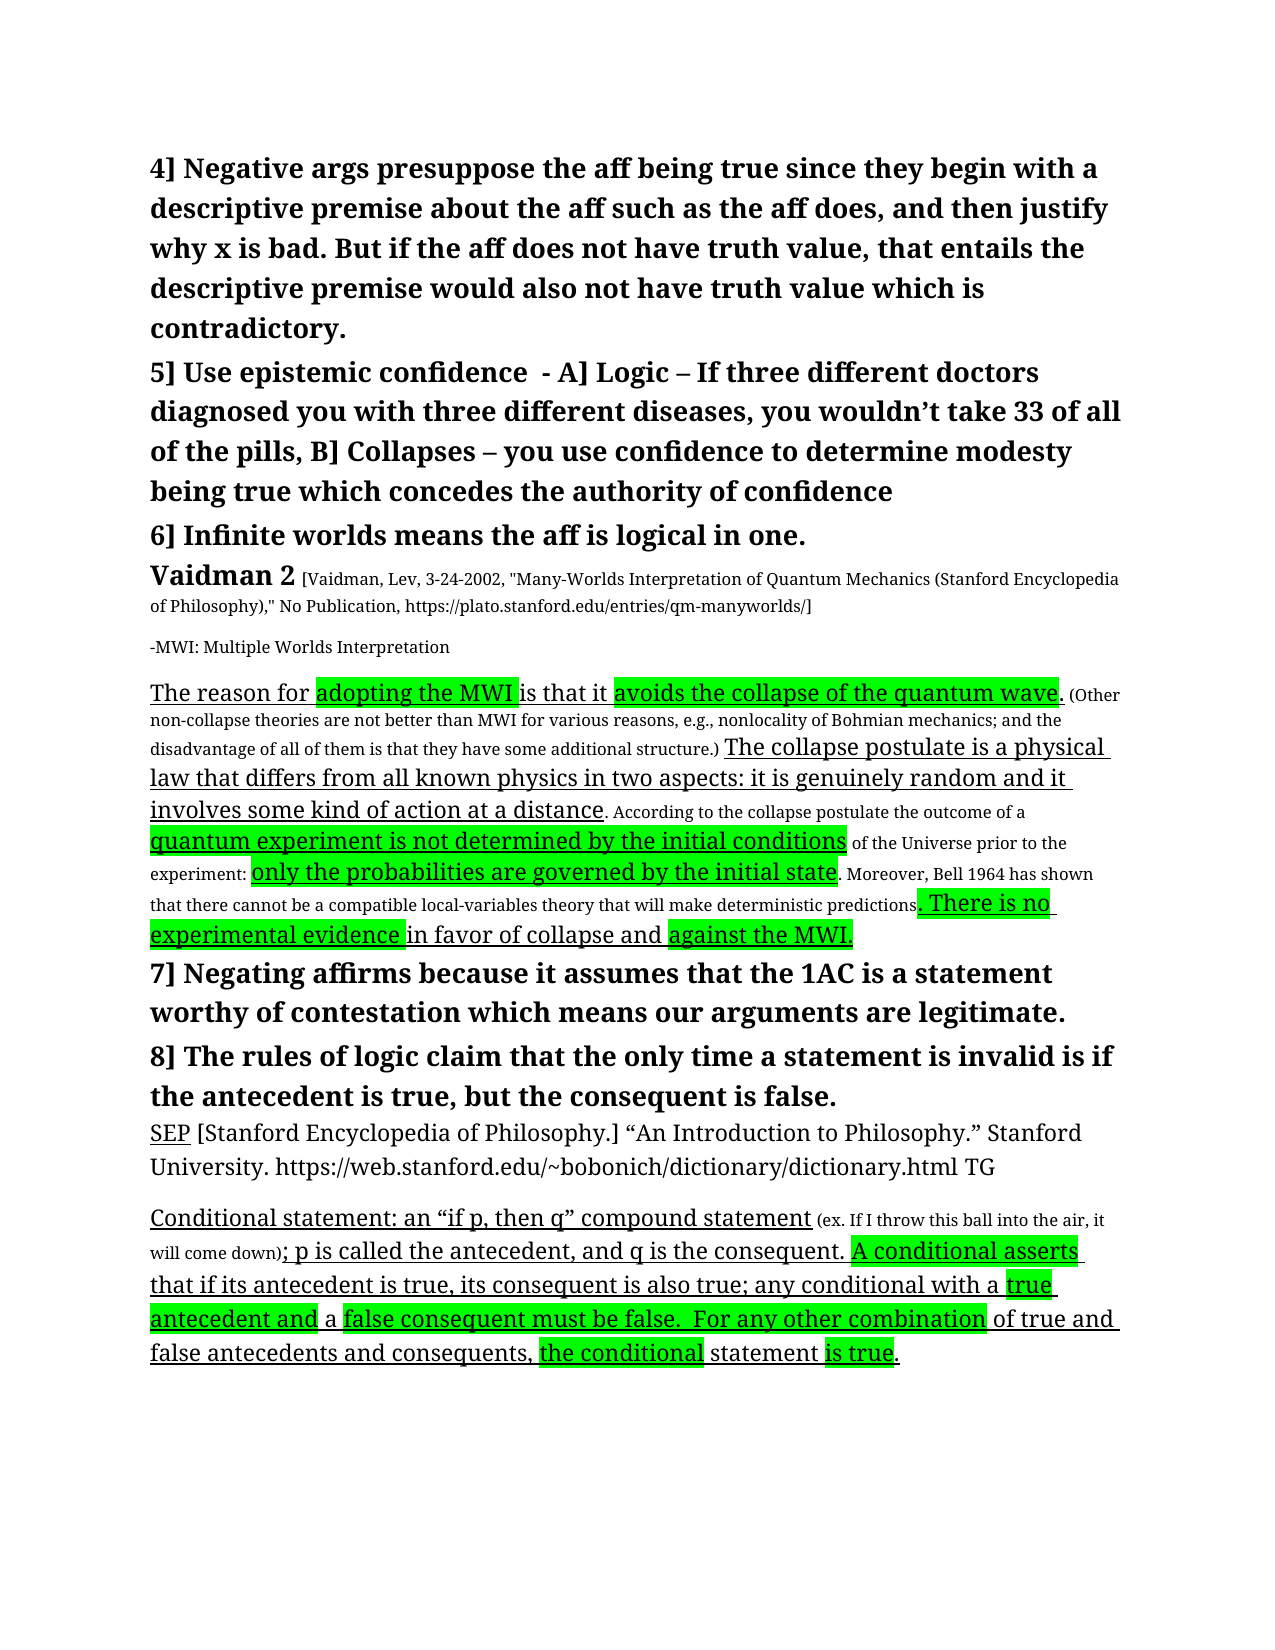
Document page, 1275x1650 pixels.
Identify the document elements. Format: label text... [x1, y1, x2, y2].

text The reason for adopting the MWI is that it avoids the collapse of the quantum wave. (Other non-collapse theories are not better than MWI for various reasons, e.g., nonlocality of Bohmian mechanics; and the disadvantage of all of them is that they have some additional structure.) The collapse postulate is a physical law that differs from all known physics in two aspects: it is genuinely random and it involves some kind of action at a distance. According to the collapse postulate the outcome of a quantum experiment is not determined by the initial conditions of the Universe prior to the experiment: only the probabilities are governed by the initial state. Moreover, Bell 1964 has shown that there cannot be a compatible local-variables theory that will make deterministic predictions. There is no experimental evidence in favor of collapse and against the MWI. [150, 677, 1125, 950]
subtitle 6] Infinite worlds means the aff is logical in one. [150, 516, 1125, 553]
text SEP [Stanford Encyclopedia of Philosophy.] “An Introduction to Philosophy.” Stanford University. https://web.stanford.edu/~bobonich/dictionary/dictionary.html TG Massa [150, 1117, 1125, 1182]
subtitle 5] Use epistemic confidence - A] Logic – If three different doctors diagnosed you with three different diseases, you wouldn’t take 33 of all of the pills, B] Collapses – you use confidence to determine modesty being true which concedes the authority of confidence [150, 353, 1125, 509]
text -MWI: Multiple Worlds Interpretation [150, 636, 1125, 659]
text Vaidman 2 [Vaidman, Lev, 3-24-2002, "Many-Worlds Interpretation of Quantum Mechanics (Stanford Encyclopedia of Philosophy)," No Publication, https://plato.stanford.edu/entries/qm-manyworlds/] [150, 556, 1125, 618]
subtitle 8] The rules of logic claim that the only time a statement is invalid is if the antecedent is true, but the consequent is false. [150, 1038, 1125, 1114]
subtitle 7] Negating affirms because it assumes that the 1AC is a statement worthy of contestation which means our arguments are legitimate. [150, 954, 1125, 1031]
subtitle 4] Negative args presuppose the aff being true since they begin with a descriptive premise about the aff such as the aff does, and then justify why x is bad. But if the aff does not have truth value, that entails the descriptive premise would also not have truth value which is contradictory. [150, 150, 1125, 346]
text Conditional statement: an “if p, then q” compound statement (ex. If I throw this ball into the air, it will come down); p is called the antecedent, and q is the consequent. A conditional asserts that if its antecedent is true, its consequent is also true; any conditional with a true antecedent and a false consequent must be false. For any other combination of true and false antecedents and consequents, the conditional statement is true. [150, 1202, 1125, 1368]
